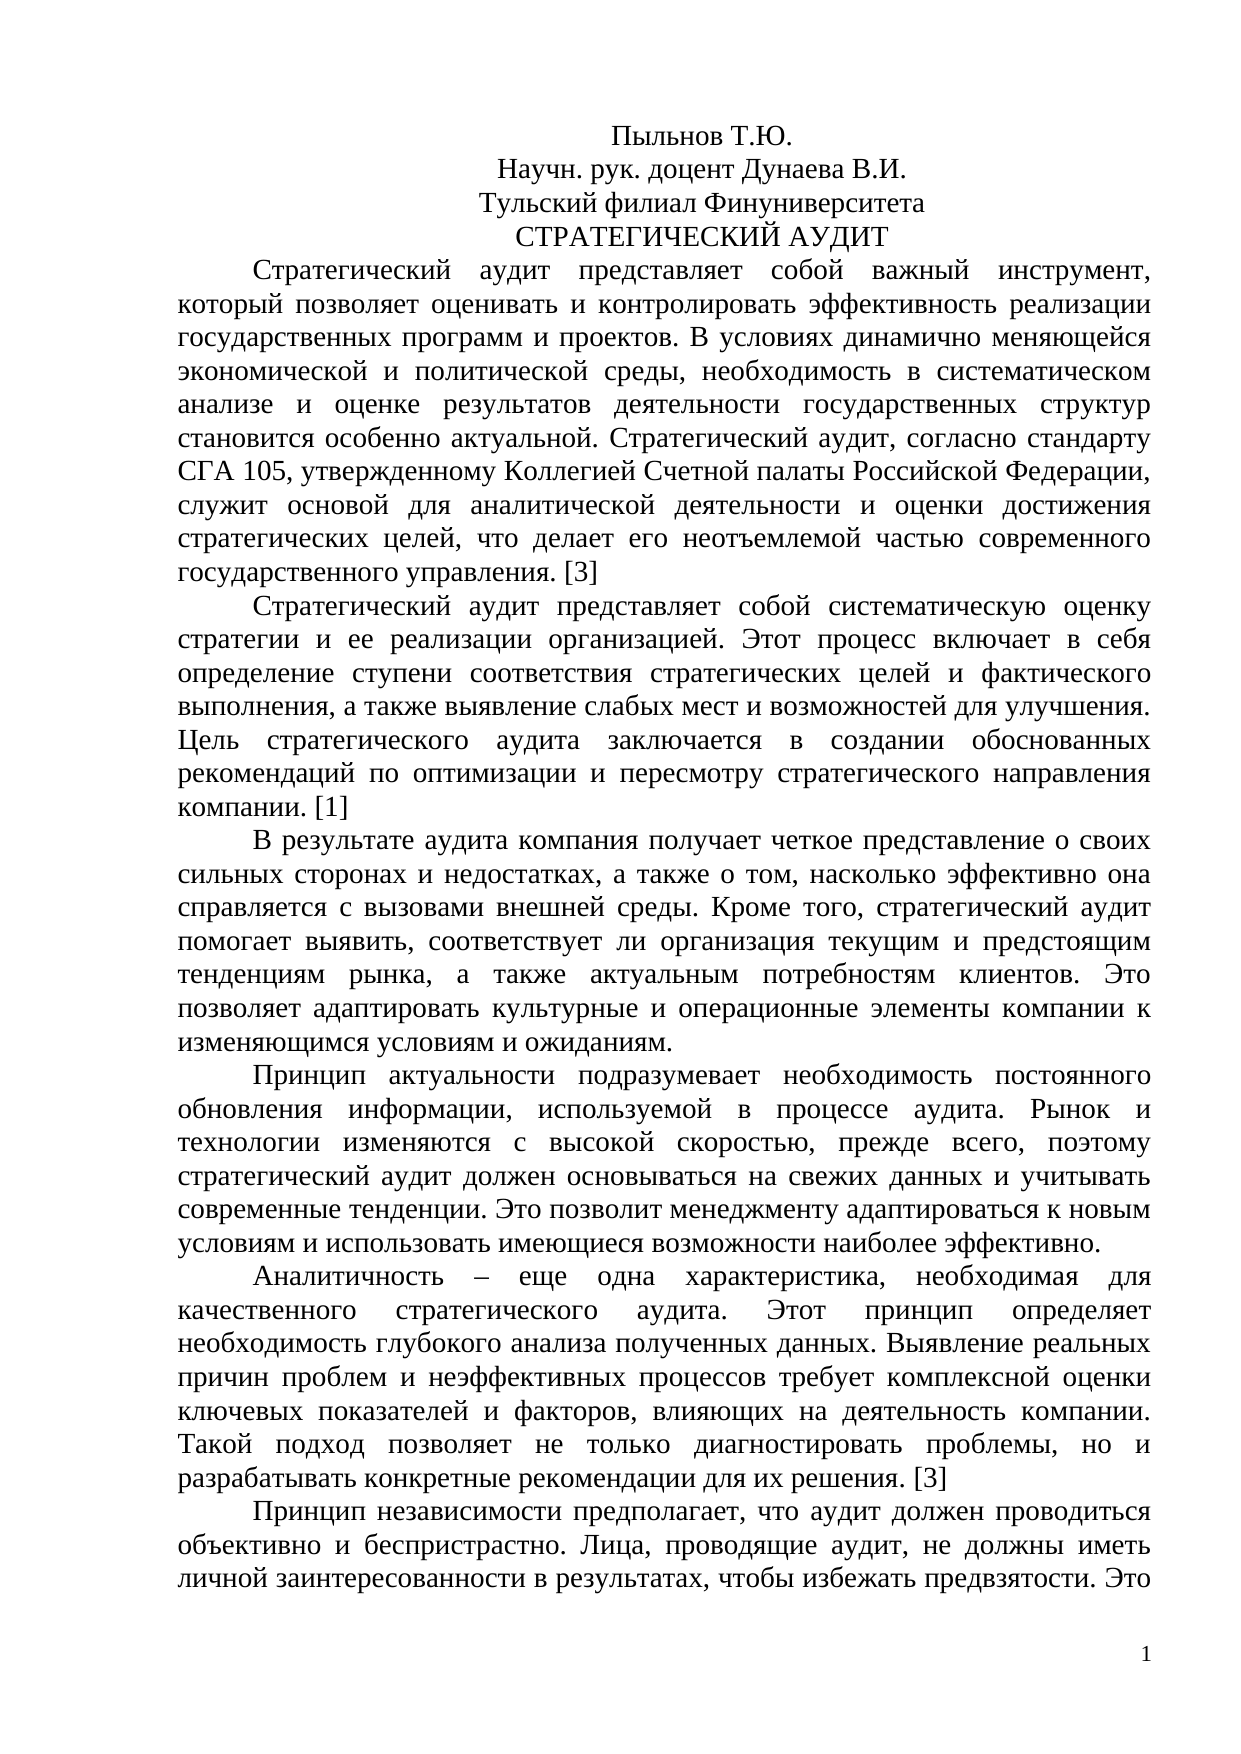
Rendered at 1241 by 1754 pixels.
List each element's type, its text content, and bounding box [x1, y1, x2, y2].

text Научн. рук. доцент Дунаева В.И. [177, 152, 1152, 185]
text Стратегический аудит представляет собой важный инструмент, который позволяет оценивать и контролировать эффективность реализации государственных программ и проектов. В условиях динамично меняющейся экономической и политической среды, необходимость в систематическом анализе и оценке результатов деятельности государственных структур становится особенно актуальной. Стратегический аудит, согласно стандарту СГА 105, утвержденному Коллегией Счетной палаты Российской Федерации, служит основой для аналитической деятельности и оценки достижения стратегических целей, что делает его неотъемлемой частью современного государственного управления. [3] [177, 252, 1152, 588]
text Аналитичность – еще одна характеристика, необходимая для качественного стратегического аудита. Этот принцип определяет необходимость глубокого анализа полученных данных. Выявление реальных причин проблем и неэффективных процессов требует комплексной оценки ключевых показателей и факторов, влияющих на деятельность компании. Такой подход позволяет не только диагностировать проблемы, но и разрабатывать конкретные рекомендации для их решения. [3] [177, 1258, 1152, 1493]
text Стратегический аудит представляет собой систематическую оценку стратегии и ее реализации организацией. Этот процесс включает в себя определение ступени соответствия стратегических целей и фактического выполнения, а также выявление слабых мест и возможностей для улучшения. Цель стратегического аудита заключается в создании обоснованных рекомендаций по оптимизации и пересмотру стратегического направления компании. [1] [177, 588, 1152, 822]
text В результате аудита компания получает четкое представление о своих сильных сторонах и недостатках, а также о том, насколько эффективно она справляется с вызовами внешней среды. Кроме того, стратегический аудит помогает выявить, соответствует ли организация текущим и предстоящим тенденциям рынка, а также актуальным потребностям клиентов. Это позволяет адаптировать культурные и операционные элементы компании к изменяющимся условиям и ожиданиям. [177, 822, 1152, 1057]
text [177, 1493, 1152, 1594]
text СТРАТЕГИЧЕСКИЙ АУДИТ [177, 219, 1152, 252]
text Тульский филиал Финуниверситета [177, 185, 1152, 219]
text Принцип актуальности подразумевает необходимость постоянного обновления информации, используемой в процессе аудита. Рынок и технологии изменяются с высокой скоростью, прежде всего, поэтому стратегический аудит должен основываться на свежих данных и учитывать современные тенденции. Это позволит менеджменту адаптироваться к новым условиям и использовать имеющиеся возможности наиболее эффективно. [177, 1057, 1152, 1258]
text Пыльнов Т.Ю. [177, 118, 1152, 152]
